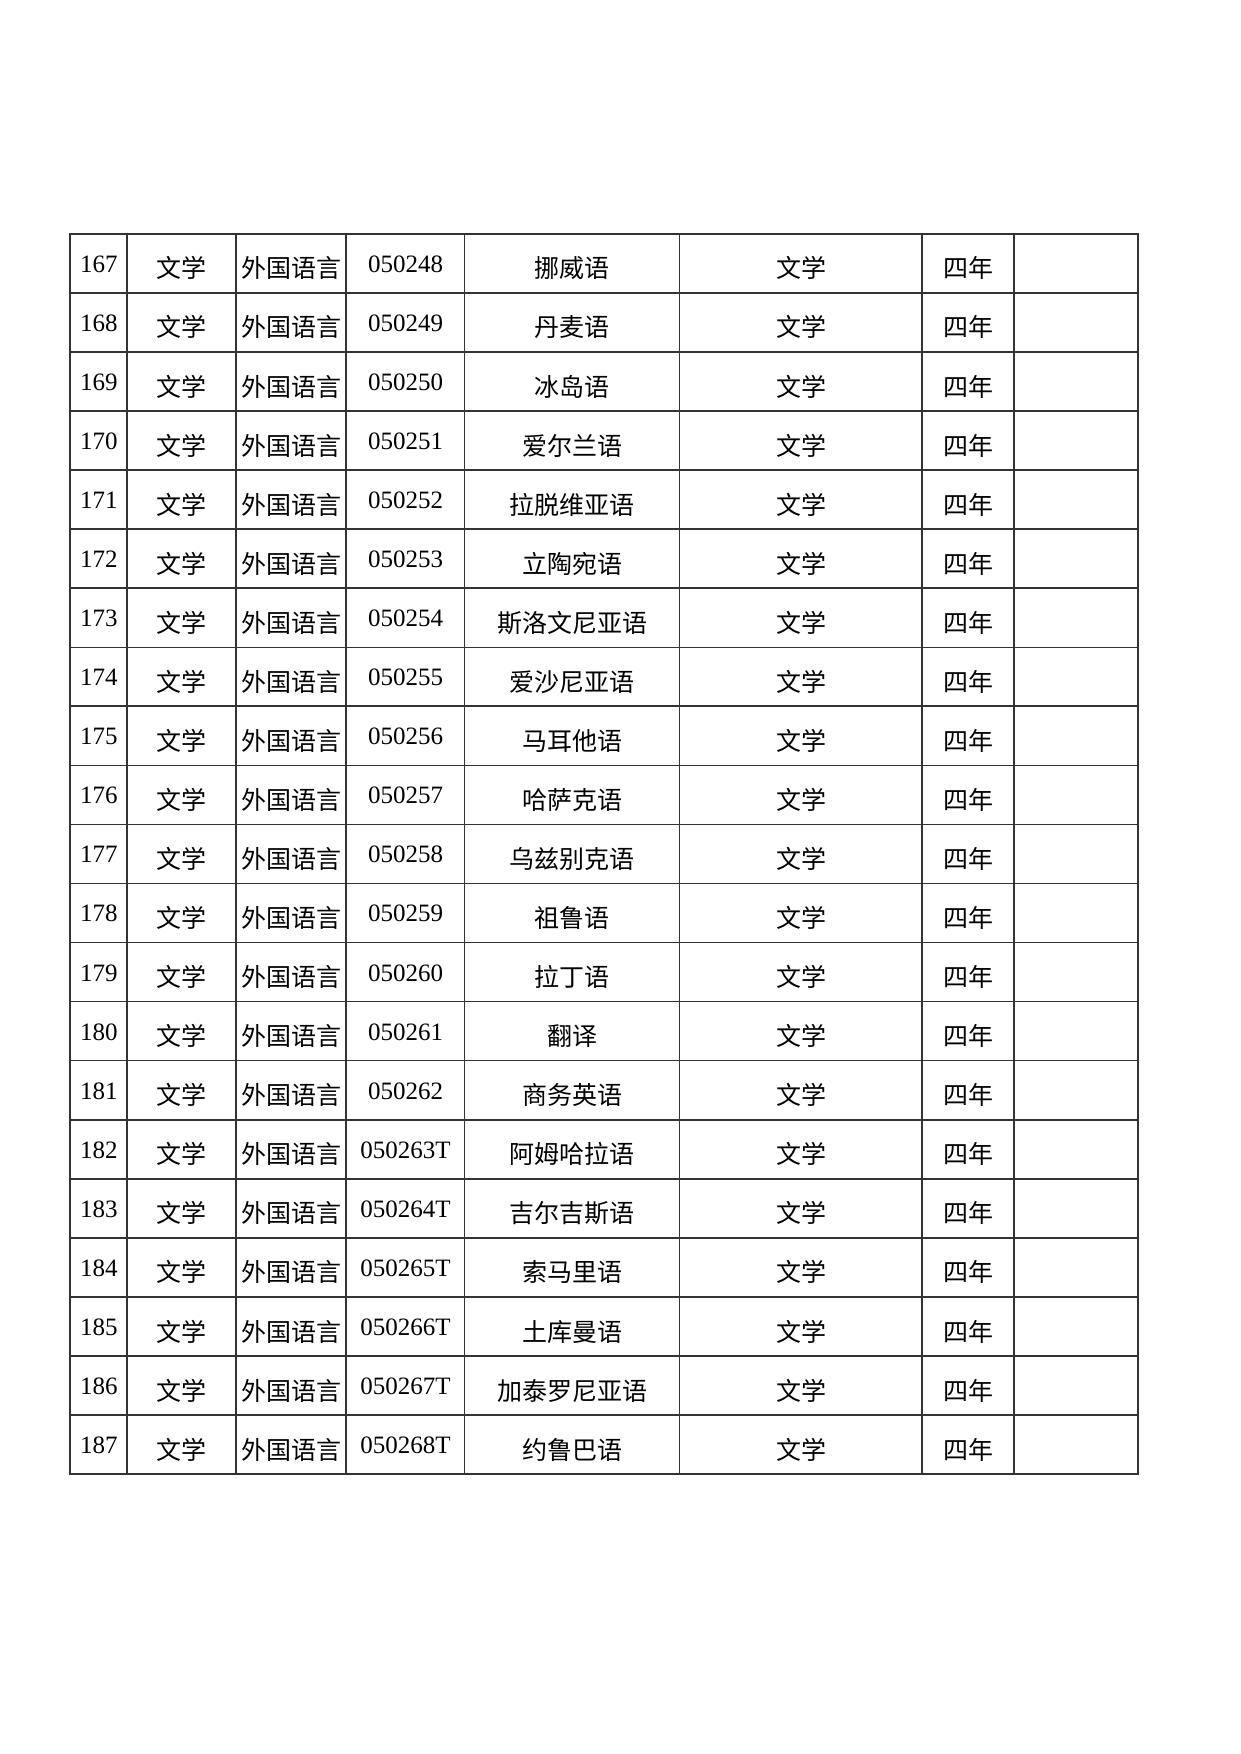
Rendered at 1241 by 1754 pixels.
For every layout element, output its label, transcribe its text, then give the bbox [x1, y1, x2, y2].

table_cell 文学 [680, 943, 921, 1001]
table_cell 181 [71, 1061, 126, 1119]
table_cell [1015, 353, 1137, 410]
table_cell 050256 [347, 707, 464, 764]
table_cell 文学 [128, 471, 235, 528]
table_cell 179 [71, 943, 126, 1001]
table_cell 阿姆哈拉语 [465, 1121, 679, 1178]
table_cell 外国语言文学类 [237, 1357, 345, 1414]
table_cell 文学 [128, 825, 235, 883]
table_cell [1015, 471, 1137, 528]
table_cell 文学 [128, 412, 235, 469]
table_cell 文学 [680, 589, 921, 646]
table_cell 186 [71, 1357, 126, 1414]
table_cell 外国语言文学类 [237, 1061, 345, 1119]
table_cell 文学 [128, 707, 235, 764]
table_cell 乌兹别克语 [465, 825, 679, 883]
table_cell 182 [71, 1121, 126, 1178]
table_cell 文学 [680, 648, 921, 705]
table_cell 174 [71, 648, 126, 705]
table_cell 185 [71, 1298, 126, 1355]
table_cell 四年 [923, 1180, 1013, 1237]
table_cell 四年 [923, 1357, 1013, 1414]
table_cell 四年 [923, 943, 1013, 1001]
table_cell 文学 [128, 1061, 235, 1119]
table_cell 四年 [923, 1416, 1013, 1473]
table_cell 050252 [347, 471, 464, 528]
table_cell 外国语言文学类 [237, 589, 345, 646]
table_cell 外国语言文学类 [237, 353, 345, 410]
table_cell 四年 [923, 353, 1013, 410]
table_cell 文学 [680, 353, 921, 410]
table_cell 文学 [128, 943, 235, 1001]
table_cell 050254 [347, 589, 464, 646]
table_cell 文学 [128, 235, 235, 292]
table_cell 四年 [923, 235, 1013, 292]
table_cell 外国语言文学类 [237, 1180, 345, 1237]
table_cell 索马里语 [465, 1239, 679, 1296]
table_cell 拉丁语 [465, 943, 679, 1001]
table_cell [1015, 1121, 1137, 1178]
table_cell [1015, 412, 1137, 469]
table_cell 050263T [347, 1121, 464, 1178]
table_cell 挪威语 [465, 235, 679, 292]
table_cell [1015, 1061, 1137, 1119]
table_cell 四年 [923, 589, 1013, 646]
table_cell 土库曼语 [465, 1298, 679, 1355]
table_cell 文学 [128, 884, 235, 942]
table_cell [1015, 589, 1137, 646]
table_cell 文学 [128, 530, 235, 587]
table_cell [1015, 1416, 1137, 1473]
table_cell 文学 [680, 1121, 921, 1178]
table_cell 183 [71, 1180, 126, 1237]
table_cell 文学 [128, 1416, 235, 1473]
table_cell 文学 [128, 589, 235, 646]
table_cell 177 [71, 825, 126, 883]
table_cell 050266T [347, 1298, 464, 1355]
table_cell 050268T [347, 1416, 464, 1473]
table_cell 马耳他语 [465, 707, 679, 764]
table_cell 文学 [680, 471, 921, 528]
table_cell 翻译 [465, 1002, 679, 1060]
table_cell 172 [71, 530, 126, 587]
table_cell 文学 [680, 1180, 921, 1237]
table_cell 四年 [923, 1121, 1013, 1178]
table_cell 050264T [347, 1180, 464, 1237]
table_cell 外国语言文学类 [237, 707, 345, 764]
table_cell 四年 [923, 471, 1013, 528]
table_cell 文学 [680, 766, 921, 823]
table_cell 文学 [680, 1416, 921, 1473]
table_cell 168 [71, 294, 126, 351]
table_cell 文学 [680, 412, 921, 469]
table_cell 商务英语 [465, 1061, 679, 1119]
table_cell [1015, 1180, 1137, 1237]
table_cell 文学 [680, 235, 921, 292]
table_cell 四年 [923, 1239, 1013, 1296]
table_cell 178 [71, 884, 126, 942]
table_cell 文学 [128, 353, 235, 410]
table_cell [1015, 884, 1137, 942]
table_cell 四年 [923, 530, 1013, 587]
table_cell 外国语言文学类 [237, 412, 345, 469]
table_cell 175 [71, 707, 126, 764]
table_cell 外国语言文学类 [237, 235, 345, 292]
table_cell 四年 [923, 884, 1013, 942]
table_cell 约鲁巴语 [465, 1416, 679, 1473]
table_cell 050250 [347, 353, 464, 410]
table_cell 四年 [923, 1002, 1013, 1060]
table_cell 050267T [347, 1357, 464, 1414]
table_cell 050249 [347, 294, 464, 351]
table_cell 050258 [347, 825, 464, 883]
table_cell 外国语言文学类 [237, 1121, 345, 1178]
table_cell 祖鲁语 [465, 884, 679, 942]
table_cell 外国语言文学类 [237, 1298, 345, 1355]
table_cell 184 [71, 1239, 126, 1296]
table_cell 050262 [347, 1061, 464, 1119]
table_cell 文学 [128, 1121, 235, 1178]
table_cell 立陶宛语 [465, 530, 679, 587]
table_cell 哈萨克语 [465, 766, 679, 823]
table_cell [1015, 1239, 1137, 1296]
table_cell 冰岛语 [465, 353, 679, 410]
table_cell 文学 [128, 1357, 235, 1414]
table_cell 丹麦语 [465, 294, 679, 351]
table_cell 拉脱维亚语 [465, 471, 679, 528]
table_cell 斯洛文尼亚语 [465, 589, 679, 646]
table_cell [1015, 648, 1137, 705]
table_cell 文学 [680, 294, 921, 351]
table_cell 文学 [128, 1239, 235, 1296]
table_cell 173 [71, 589, 126, 646]
table_cell 外国语言文学类 [237, 825, 345, 883]
table_cell [1015, 1002, 1137, 1060]
table_cell 文学 [128, 1002, 235, 1060]
table_cell 文学 [128, 294, 235, 351]
table_cell 171 [71, 471, 126, 528]
table_cell 文学 [128, 648, 235, 705]
table_cell [1015, 1357, 1137, 1414]
table_cell 文学 [680, 884, 921, 942]
table_cell 吉尔吉斯语 [465, 1180, 679, 1237]
table_cell 167 [71, 235, 126, 292]
table_cell 050253 [347, 530, 464, 587]
table_cell 050260 [347, 943, 464, 1001]
table_cell 外国语言文学类 [237, 943, 345, 1001]
table_cell 加泰罗尼亚语 [465, 1357, 679, 1414]
table_cell 四年 [923, 294, 1013, 351]
table_cell [1015, 235, 1137, 292]
table_cell 外国语言文学类 [237, 530, 345, 587]
table_cell 170 [71, 412, 126, 469]
table_cell 四年 [923, 412, 1013, 469]
table_cell 外国语言文学类 [237, 766, 345, 823]
table_cell 四年 [923, 766, 1013, 823]
table_cell 四年 [923, 648, 1013, 705]
table_cell 文学 [128, 1180, 235, 1237]
table_cell 外国语言文学类 [237, 1239, 345, 1296]
table_cell 外国语言文学类 [237, 1002, 345, 1060]
table_cell 四年 [923, 707, 1013, 764]
table_cell 四年 [923, 1298, 1013, 1355]
table_cell 180 [71, 1002, 126, 1060]
table_cell 050257 [347, 766, 464, 823]
table_cell 爱沙尼亚语 [465, 648, 679, 705]
table_cell 050259 [347, 884, 464, 942]
table_cell 外国语言文学类 [237, 1416, 345, 1473]
table_cell 050248 [347, 235, 464, 292]
table_cell 文学 [680, 825, 921, 883]
table_cell [1015, 294, 1137, 351]
table_cell 169 [71, 353, 126, 410]
table_cell 爱尔兰语 [465, 412, 679, 469]
table_cell 050261 [347, 1002, 464, 1060]
table_cell 外国语言文学类 [237, 294, 345, 351]
table_cell [1015, 943, 1137, 1001]
table_cell 文学 [680, 1002, 921, 1060]
table_cell 050265T [347, 1239, 464, 1296]
table_cell 176 [71, 766, 126, 823]
table_cell 文学 [680, 530, 921, 587]
table_cell 外国语言文学类 [237, 471, 345, 528]
table_cell 文学 [680, 1061, 921, 1119]
table_cell 050255 [347, 648, 464, 705]
table_cell [1015, 1298, 1137, 1355]
table_cell 187 [71, 1416, 126, 1473]
table_cell [1015, 530, 1137, 587]
table_cell 文学 [128, 766, 235, 823]
table_cell 文学 [128, 1298, 235, 1355]
table_cell 文学 [680, 1239, 921, 1296]
table_cell 文学 [680, 1298, 921, 1355]
table_cell 050251 [347, 412, 464, 469]
table_cell [1015, 766, 1137, 823]
table_cell 四年 [923, 1061, 1013, 1119]
table_cell 文学 [680, 1357, 921, 1414]
table_cell [1015, 707, 1137, 764]
table_cell 外国语言文学类 [237, 884, 345, 942]
table_cell [1015, 825, 1137, 883]
table_cell 外国语言文学类 [237, 648, 345, 705]
table_cell 四年 [923, 825, 1013, 883]
table_cell 文学 [680, 707, 921, 764]
